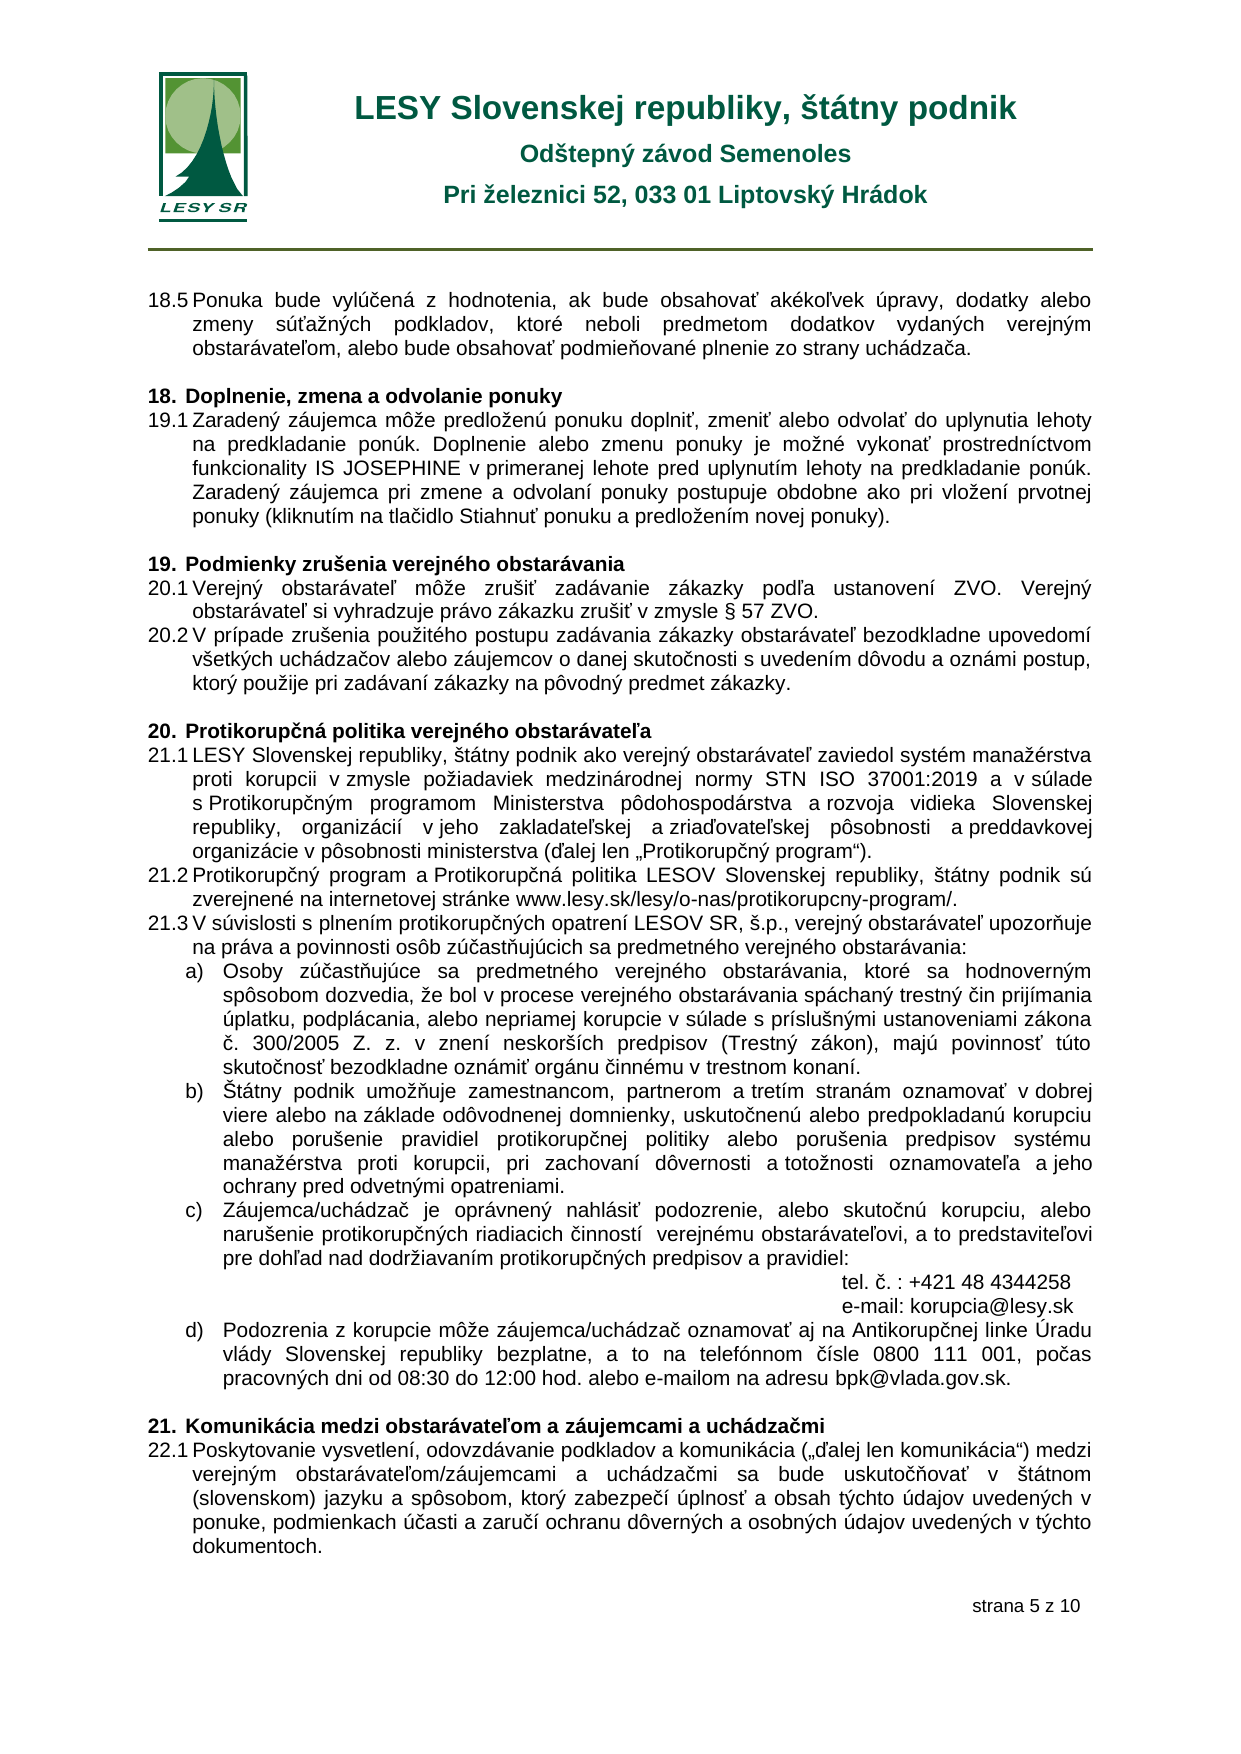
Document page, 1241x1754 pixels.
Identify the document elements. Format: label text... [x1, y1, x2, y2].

list Štátny podnik umožňuje zamestnancom, partnerom a tretím stranám oznamovať v dobrej viere alebo na základe odôvodnenej domnienky, uskutočnenú alebo predpokladanú korupciu alebo porušenie pravidiel protikorupčnej politiky alebo porušenia predpisov systému manažérstva proti korupcii, pri zachovaní dôvernosti a totožnosti oznamovateľa a jeho ochrany pred odvetnými opatreniami. [185, 1078, 1093, 1198]
list Zaradený záujemca môže predloženú ponuku doplniť, zmeniť alebo odvolať do uplynutia lehoty na predkladanie ponúk. Doplnenie alebo zmenu ponuky je možné vykonať prostredníctvom funkcionality IS JOSEPHINE v primeranej lehote pred uplynutím lehoty na predkladanie ponúk. Zaradený záujemca pri zmene a odvolaní ponuky postupuje obdobne ako pri vložení prvotnej ponuky (kliknutím na tlačidlo Stiahnuť ponuku a predložením novej ponuky). [148, 408, 1093, 527]
list Podozrenia z korupcie môže záujemca/uchádzač oznamovať aj na Antikorupčnej linke Úradu vlády Slovenskej republiky bezplatne, a to na telefónnom čísle 0800 111 001, počas pracovných dni od 08:30 do 12:00 hod. alebo e-mailom na adresu bpk@vlada.gov.sk. [185, 1318, 1093, 1390]
text e-mail: korupcia@lesy.sk [148, 1294, 1093, 1318]
list Doplnenie, zmena a odvolanie ponuky [148, 384, 1093, 408]
list V prípade zrušenia použitého postupu zadávania zákazky obstarávateľ bezodkladne upovedomí všetkých uchádzačov alebo záujemcov o danej skutočnosti s uvedením dôvodu a oznámi postup, ktorý použije pri zadávaní zákazky na pôvodný predmet zákazky. [148, 623, 1093, 695]
list LESY Slovenskej republiky, štátny podnik ako verejný obstarávateľ zaviedol systém manažérstva proti korupcii v zmysle požiadaviek medzinárodnej normy STN ISO 37001:2019 a v súlade s Protikorupčným programom Ministerstva pôdohospodárstva a rozvoja vidieka Slovenskej republiky, organizácií v jeho zakladateľskej a zriaďovateľskej pôsobnosti a preddavkovej organizácie v pôsobnosti ministerstva (ďalej len „Protikorupčný program“). [148, 743, 1093, 863]
list Komunikácia medzi obstarávateľom a záujemcami a uchádzačmi [148, 1414, 1093, 1438]
list Poskytovanie vysvetlení, odovzdávanie podkladov a komunikácia („ďalej len komunikácia“) medzi verejným obstarávateľom/záujemcami a uchádzačmi sa bude uskutočňovať v štátnom (slovenskom) jazyku a spôsobom, ktorý zabezpečí úplnosť a obsah týchto údajov uvedených v ponuke, podmienkach účasti a zaručí ochranu dôverných a osobných údajov uvedených v týchto dokumentoch. [148, 1438, 1093, 1558]
list V súvislosti s plnením protikorupčných opatrení LESOV SR, š.p., verejný obstarávateľ upozorňuje na práva a povinnosti osôb zúčastňujúcich sa predmetného verejného obstarávania: [148, 911, 1093, 959]
list Záujemca/uchádzač je oprávnený nahlásiť podozrenie, alebo skutočnú korupciu, alebo narušenie protikorupčných riadiacich činností verejnému obstarávateľovi, a to predstaviteľovi pre dohľad nad dodržiavaním protikorupčných predpisov a pravidiel: [185, 1198, 1093, 1270]
list Ponuka bude vylúčená z hodnotenia, ak bude obsahovať akékoľvek úpravy, dodatky alebo zmeny súťažných podkladov, ktoré neboli predmetom dodatkov vydaných verejným obstarávateľom, alebo bude obsahovať podmieňované plnenie zo strany uchádzača. [148, 288, 1093, 360]
text tel. č. : +421 48 4344258 [148, 1270, 1093, 1294]
list Verejný obstarávateľ môže zrušiť zadávanie zákazky podľa ustanovení ZVO. Verejný obstarávateľ si vyhradzuje právo zákazku zrušiť v zmysle § 57 ZVO. [148, 575, 1093, 623]
list Podmienky zrušenia verejného obstarávania [148, 551, 1093, 575]
list Protikorupčná politika verejného obstarávateľa [148, 719, 1093, 743]
list Osoby zúčastňujúce sa predmetného verejného obstarávania, ktoré sa hodnoverným spôsobom dozvedia, že bol v procese verejného obstarávania spáchaný trestný čin prijímania úplatku, podplácania, alebo nepriamej korupcie v súlade s príslušnými ustanoveniami zákona č. 300/2005 Z. z. v znení neskorších predpisov (Trestný zákon), majú povinnosť túto skutočnosť bezodkladne oznámiť orgánu činnému v trestnom konaní. [185, 959, 1093, 1078]
list Protikorupčný program a Protikorupčná politika LESOV Slovenskej republiky, štátny podnik sú zverejnené na internetovej stránke www.lesy.sk/lesy/o-nas/protikorupcny-program/. [148, 863, 1093, 911]
